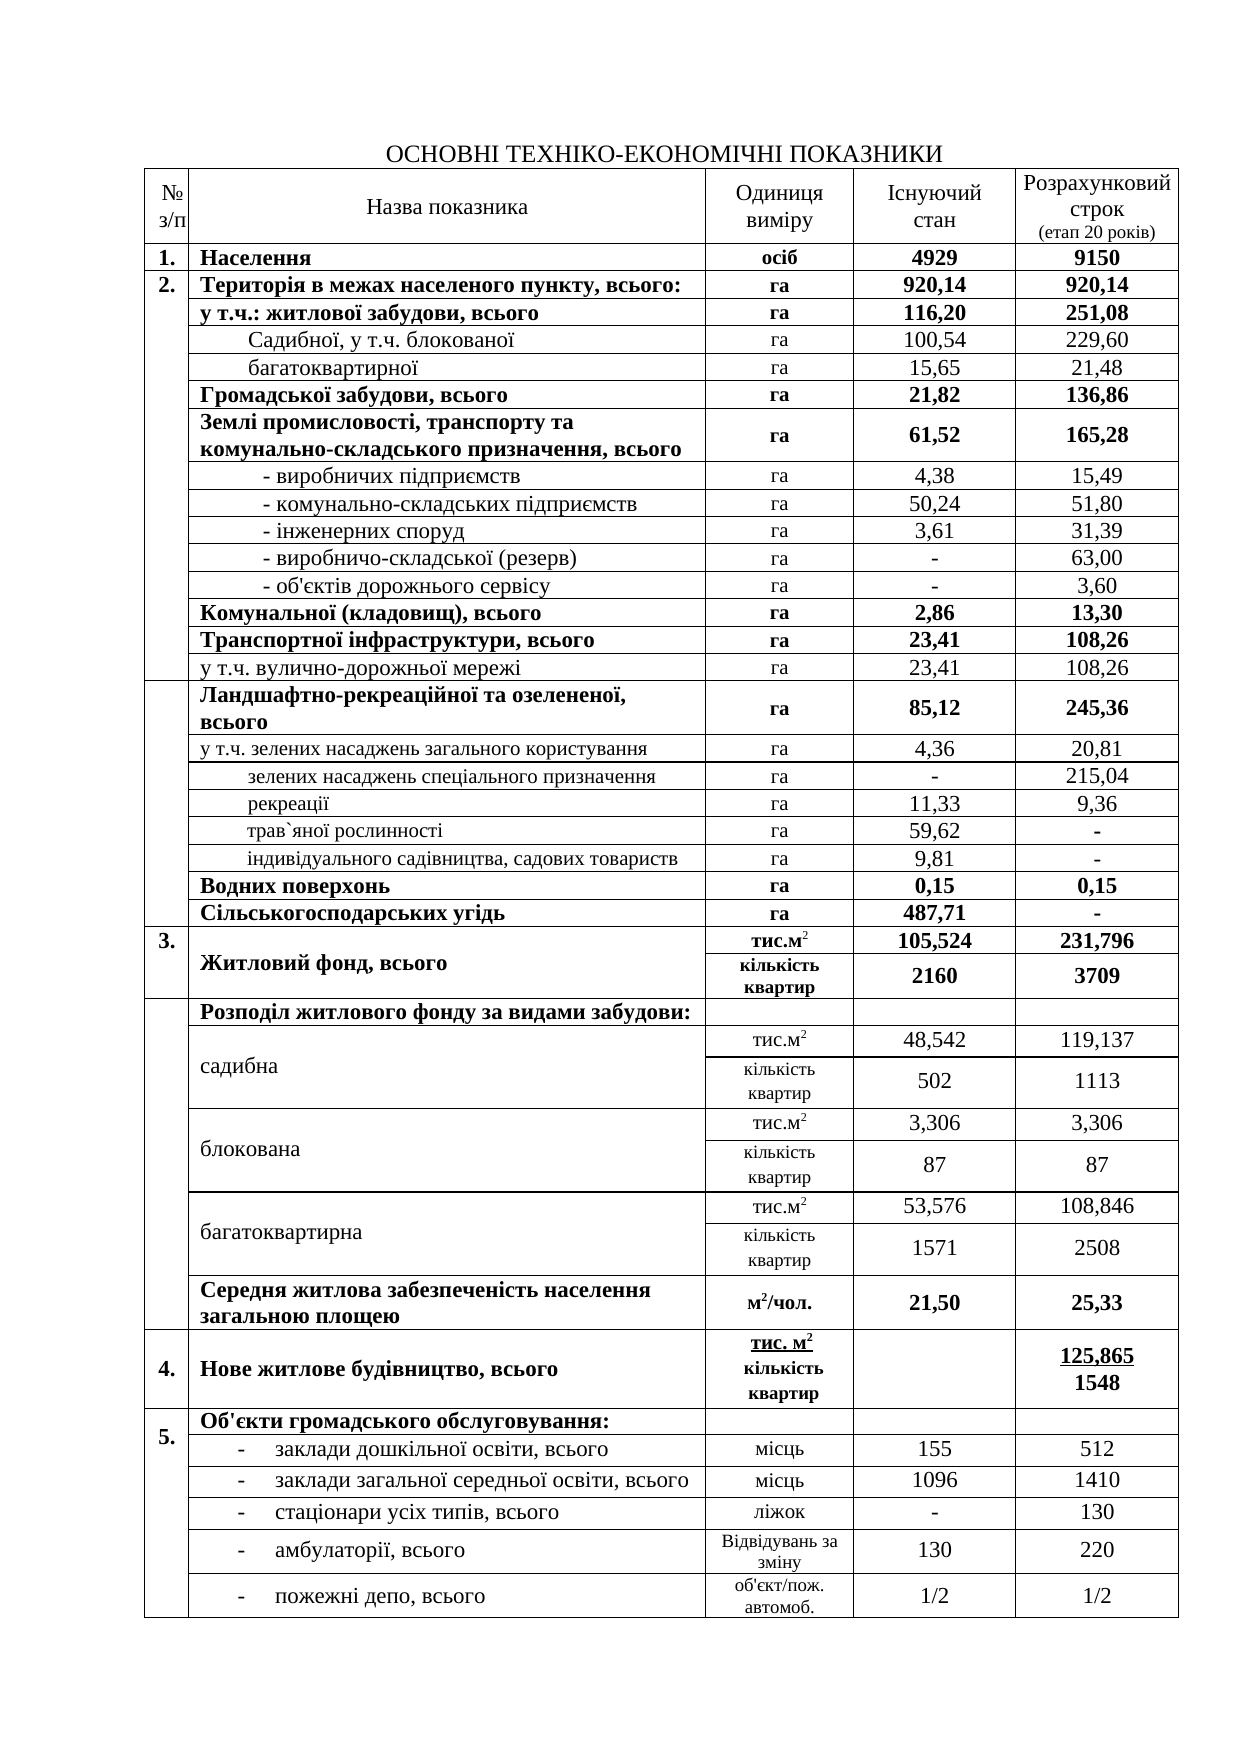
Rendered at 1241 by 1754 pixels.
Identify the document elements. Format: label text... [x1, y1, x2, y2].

table_cell 5. [145, 1409, 188, 1466]
table_cell - [1016, 900, 1178, 926]
table_cell 9150 [1016, 244, 1178, 270]
table_cell амбулаторії, всього [189, 1530, 705, 1573]
table_cell кількість квартир [706, 954, 853, 997]
table_cell [854, 1409, 1015, 1434]
table_cell 1571 [854, 1224, 1015, 1275]
table_cell 85,12 [854, 681, 1015, 734]
table_cell 15,49 [1016, 462, 1178, 488]
table_cell 1096 [854, 1467, 1015, 1497]
table_cell Відвідувань за зміну [706, 1530, 853, 1573]
table_cell 2. [145, 271, 188, 298]
table_cell [145, 598, 188, 653]
table_cell 21,50 [854, 1276, 1015, 1328]
table_cell 3. [145, 927, 188, 953]
table_cell індивідуального садівництва, садових товариств [189, 845, 705, 871]
subtitle ОСНОВНІ ТЕХНІКО-ЕКОНОМІЧНІ ПОКАЗНИКИ [133, 139, 1152, 168]
table_cell [706, 999, 853, 1025]
table_cell Водних поверхонь [189, 872, 705, 898]
table_cell 3,60 [1016, 572, 1178, 598]
table_cell [854, 999, 1015, 1025]
table_cell 215,04 [1016, 763, 1178, 789]
table_cell місць [706, 1435, 853, 1466]
table_cell [1016, 1409, 1178, 1434]
table_cell га [706, 409, 853, 461]
table_cell [145, 789, 188, 816]
table_cell - виробничих підприємств [189, 462, 705, 488]
table_cell 13,30 [1016, 599, 1178, 626]
table_cell тис.м2 [706, 927, 853, 953]
table_cell Нове житлове будівництво, всього [189, 1330, 705, 1408]
table_cell 1/2 [1016, 1574, 1178, 1617]
table_cell га [706, 599, 853, 626]
table_cell [145, 816, 188, 844]
table_cell Населення [189, 244, 705, 270]
table_cell 15,65 [854, 354, 1015, 380]
table_cell [145, 761, 188, 789]
table_cell кількість квартир [706, 1224, 853, 1275]
table_cell Середня житлова забезпеченість населення загальною площею [189, 1276, 705, 1328]
table_cell [145, 408, 188, 461]
table_cell м2/чол. [706, 1276, 853, 1328]
table_cell 53,576 [854, 1193, 1015, 1223]
table_cell - [854, 763, 1015, 789]
table_cell га [706, 299, 853, 325]
table_cell 502 [854, 1058, 1015, 1108]
table_cell 11,33 [854, 790, 1015, 816]
table_cell 31,39 [1016, 517, 1178, 543]
table_cell га [706, 381, 853, 407]
table_cell [145, 1529, 188, 1573]
table_cell тис.м2 [706, 1026, 853, 1056]
table_cell 9,36 [1016, 790, 1178, 816]
table_cell - об'єктів дорожнього сервісу [189, 572, 705, 598]
table_cell Розподіл житлового фонду за видами забудови: [189, 999, 705, 1025]
table_cell Об'єкти громадського обслуговування: [189, 1409, 705, 1434]
table_cell 1. [145, 244, 188, 270]
table_cell га [706, 681, 853, 734]
table_cell багатоквартирної [189, 354, 705, 380]
table_cell заклади дошкільної освіти, всього [189, 1435, 705, 1466]
table_header № з/п [145, 169, 188, 243]
table_cell [854, 1330, 1015, 1408]
table_cell [145, 571, 188, 598]
table_cell 4. [145, 1330, 188, 1408]
table_cell Землі промисловості, транспорту та комунально-складського призначення, всього [189, 409, 705, 461]
table_cell 220 [1016, 1530, 1178, 1573]
table_cell 229,60 [1016, 326, 1178, 353]
table_cell га [706, 271, 853, 298]
table_cell [145, 1108, 188, 1140]
table_cell 1410 [1016, 1467, 1178, 1497]
table_cell Громадської забудови, всього [189, 381, 705, 407]
table_cell 116,20 [854, 299, 1015, 325]
table_cell 21,82 [854, 381, 1015, 407]
table_cell 487,71 [854, 900, 1015, 926]
table_cell багатоквартирна [189, 1193, 705, 1275]
table_cell рекреації [189, 790, 705, 816]
table_cell 61,52 [854, 409, 1015, 461]
table_cell 4,36 [854, 735, 1015, 761]
table_cell - виробничо-складської (резерв) [189, 544, 705, 571]
table_cell [145, 1223, 188, 1275]
table_cell [145, 1497, 188, 1529]
table_cell [145, 353, 188, 380]
table_cell кількість квартир [706, 1058, 853, 1108]
table_cell 1/2 [854, 1574, 1015, 1617]
table_cell [145, 1573, 188, 1617]
table_cell стаціонари усіх типів, всього [189, 1498, 705, 1529]
table_header Одиниця виміру [706, 169, 853, 243]
table_cell 125,865 1548 [1016, 1330, 1178, 1408]
table_cell у т.ч.: житлової забудови, всього [189, 299, 705, 325]
table_cell 21,48 [1016, 354, 1178, 380]
table_cell [1016, 999, 1178, 1025]
table_cell Територія в межах населеного пункту, всього: [189, 271, 705, 298]
table_cell зелених насаджень спеціального призначення [189, 763, 705, 789]
table_cell - [854, 544, 1015, 571]
table_cell 4929 [854, 244, 1015, 270]
table_cell 87 [854, 1141, 1015, 1191]
table_cell [145, 298, 188, 325]
table_cell Житловий фонд, всього [189, 927, 705, 997]
table_cell об'єкт/пож. автомоб. [706, 1574, 853, 1617]
table_cell 130 [854, 1530, 1015, 1573]
table_header Розрахунковий строк (етап 20 років) [1016, 169, 1178, 243]
table_cell [145, 325, 188, 353]
table_cell га [706, 544, 853, 571]
table_cell 130 [1016, 1498, 1178, 1529]
table_cell 251,08 [1016, 299, 1178, 325]
table_cell [145, 653, 188, 680]
table_cell Ландшафтно-рекреаційної та озелененої, всього [189, 681, 705, 734]
table_cell місць [706, 1467, 853, 1497]
table_header Назва показника [189, 169, 705, 243]
table_cell 0,15 [1016, 872, 1178, 898]
table_cell [145, 953, 188, 997]
table_cell - інженерних споруд [189, 517, 705, 543]
table_cell [145, 1056, 188, 1108]
table_cell тис.м2 [706, 1193, 853, 1223]
table_cell [145, 1025, 188, 1056]
table_cell 63,00 [1016, 544, 1178, 571]
table_cell 2160 [854, 954, 1015, 997]
table_cell га [706, 462, 853, 488]
table_cell га [706, 790, 853, 816]
table_cell у т.ч. вулично-дорожньої мережі [189, 654, 705, 680]
table_cell 3,61 [854, 517, 1015, 543]
table_cell 108,846 [1016, 1193, 1178, 1223]
table_cell [145, 871, 188, 898]
table_cell 245,36 [1016, 681, 1178, 734]
table_cell 87 [1016, 1141, 1178, 1191]
table_cell - комунально-складських підприємств [189, 490, 705, 516]
table_header Існуючий стан [854, 169, 1015, 243]
table_cell [145, 734, 188, 761]
table_cell 2508 [1016, 1224, 1178, 1275]
table_cell га [706, 845, 853, 871]
table_cell 3,306 [854, 1109, 1015, 1140]
table_cell 23,41 [854, 654, 1015, 680]
table_cell [145, 844, 188, 871]
table_cell 136,86 [1016, 381, 1178, 407]
table_cell 59,62 [854, 817, 1015, 844]
table_cell - [854, 572, 1015, 598]
table_cell 3709 [1016, 954, 1178, 997]
table_cell [145, 1466, 188, 1497]
table_cell осіб [706, 244, 853, 270]
table_cell 1113 [1016, 1058, 1178, 1108]
table_cell [145, 461, 188, 488]
table_cell 25,33 [1016, 1276, 1178, 1328]
table_cell Садибної, у т.ч. блокованої [189, 326, 705, 353]
table_cell у т.ч. зелених насаджень загального користування [189, 735, 705, 761]
table_cell 51,80 [1016, 490, 1178, 516]
table_cell 0,15 [854, 872, 1015, 898]
table_cell га [706, 627, 853, 653]
table_cell [145, 681, 188, 734]
table_cell пожежні депо, всього [189, 1574, 705, 1617]
table_cell заклади загальної середньої освіти, всього [189, 1467, 705, 1497]
table_cell 2,86 [854, 599, 1015, 626]
table_cell 100,54 [854, 326, 1015, 353]
table_cell 105,524 [854, 927, 1015, 953]
table_cell га [706, 572, 853, 598]
table_cell 48,542 [854, 1026, 1015, 1056]
table_cell га [706, 326, 853, 353]
table_cell га [706, 517, 853, 543]
table_cell - [854, 1498, 1015, 1529]
table_cell [145, 489, 188, 516]
table_cell 20,81 [1016, 735, 1178, 761]
table_cell Сільськогосподарських угідь [189, 900, 705, 926]
table_cell [706, 1409, 853, 1434]
table_cell га [706, 817, 853, 844]
table_cell Транспортної інфраструктури, всього [189, 627, 705, 653]
table_cell 50,24 [854, 490, 1015, 516]
table_cell [145, 1275, 188, 1328]
table_cell 231,796 [1016, 927, 1178, 953]
table_cell га [706, 872, 853, 898]
table_cell га [706, 354, 853, 380]
table_cell трав`яної рослинності [189, 817, 705, 844]
table_cell - [1016, 817, 1178, 844]
table_cell [145, 1191, 188, 1223]
table_cell садибна [189, 1026, 705, 1108]
table_cell 155 [854, 1435, 1015, 1466]
table_cell кількість квартир [706, 1141, 853, 1191]
table_cell - [1016, 845, 1178, 871]
table_cell тис.м2 [706, 1109, 853, 1140]
table_cell 119,137 [1016, 1026, 1178, 1056]
table_cell тис. м2 кількість квартир [706, 1330, 853, 1408]
table_cell 165,28 [1016, 409, 1178, 461]
table_cell 4,38 [854, 462, 1015, 488]
table_cell блокована [189, 1109, 705, 1191]
table_cell га [706, 490, 853, 516]
table_cell [145, 899, 188, 926]
table_cell Комунальної (кладовищ), всього [189, 599, 705, 626]
table_cell [145, 516, 188, 543]
table_cell 920,14 [1016, 271, 1178, 298]
table_cell га [706, 900, 853, 926]
table_cell [145, 543, 188, 571]
table_cell [145, 380, 188, 407]
table_cell 9,81 [854, 845, 1015, 871]
table_cell га [706, 654, 853, 680]
table_cell ліжок [706, 1498, 853, 1529]
table_cell 108,26 [1016, 627, 1178, 653]
table_cell 23,41 [854, 627, 1015, 653]
table_cell 3,306 [1016, 1109, 1178, 1140]
table_cell 512 [1016, 1435, 1178, 1466]
table_cell га [706, 763, 853, 789]
table_cell [145, 999, 188, 1025]
table_cell 920,14 [854, 271, 1015, 298]
table_cell 108,26 [1016, 654, 1178, 680]
table_cell га [706, 735, 853, 761]
table_cell [145, 1140, 188, 1191]
